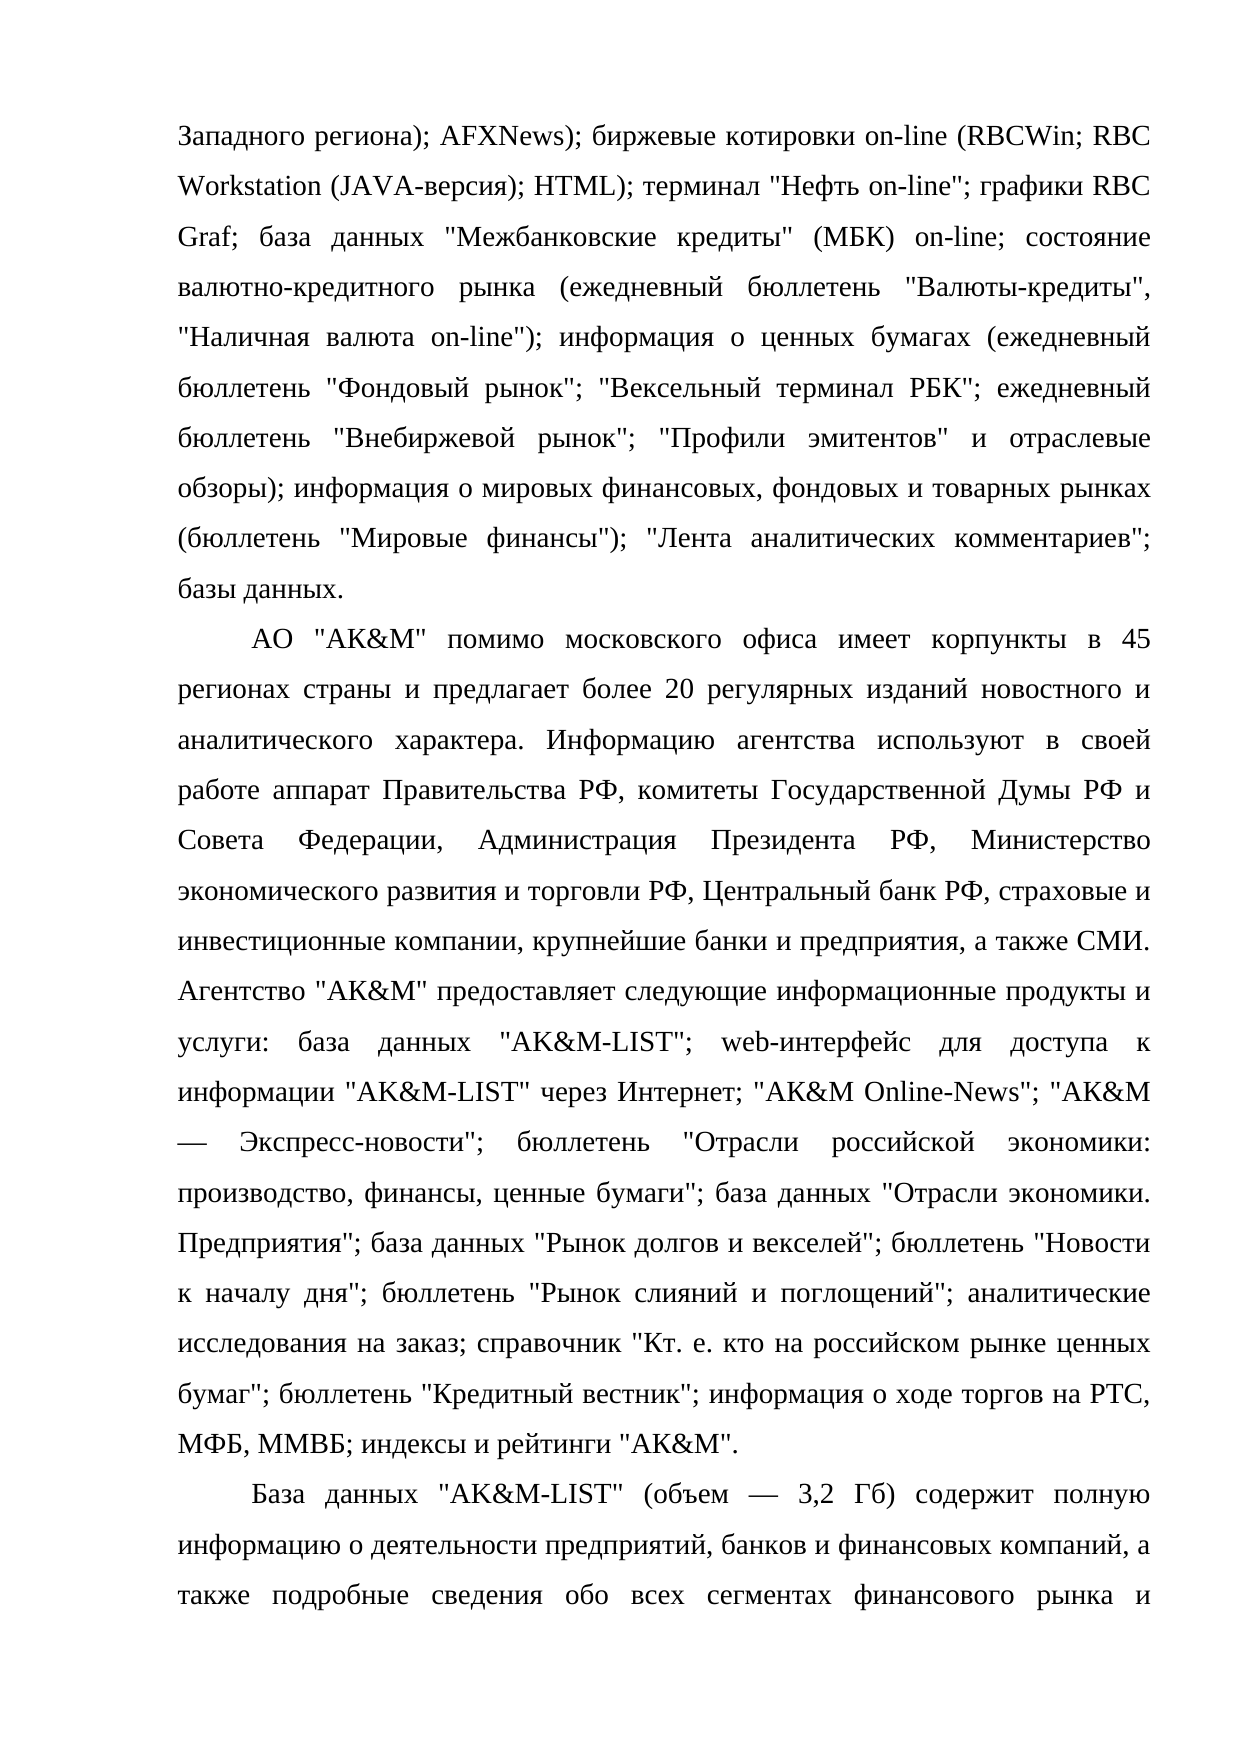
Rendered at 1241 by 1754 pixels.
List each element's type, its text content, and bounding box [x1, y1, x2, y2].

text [177, 118, 1152, 604]
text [177, 1477, 1152, 1611]
text АО "АК&М" помимо московского офиса имеет корпункты в 45 регионах страны и предлагает более 20 регулярных изданий новостного и аналитического характера. Информацию агентства используют в своей работе аппарат Правительства РФ, комитеты Государственной Думы РФ и Совета Федерации, Администрация Президента РФ, Министерство экономического развития и торговли РФ, Центральный банк РФ, страховые и инвестиционные компании, крупнейшие банки и предприятия, а также СМИ. Агентство "АК&М" предоставляет следующие информационные продукты и услуги: база данных "AK&M-LIST"; web-интерфейс для доступа к информации "AK&M-LIST" через Интернет; "АК&М Online-News"; "АК&М — Экспресс-новости"; бюллетень "Отрасли российской экономики: производство, финансы, ценные бумаги"; база данных "Отрасли экономики. Предприятия"; база данных "Рынок долгов и векселей"; бюллетень "Новости к началу дня"; бюллетень "Рынок слияний и поглощений"; аналитические исследования на заказ; справочник "Кт. е. кто на российском рынке ценных бумаг"; бюллетень "Кредитный вестник"; информация о ходе торгов на РТС, МФБ, ММВБ; индексы и рейтинги "АК&М". [177, 621, 1152, 1460]
